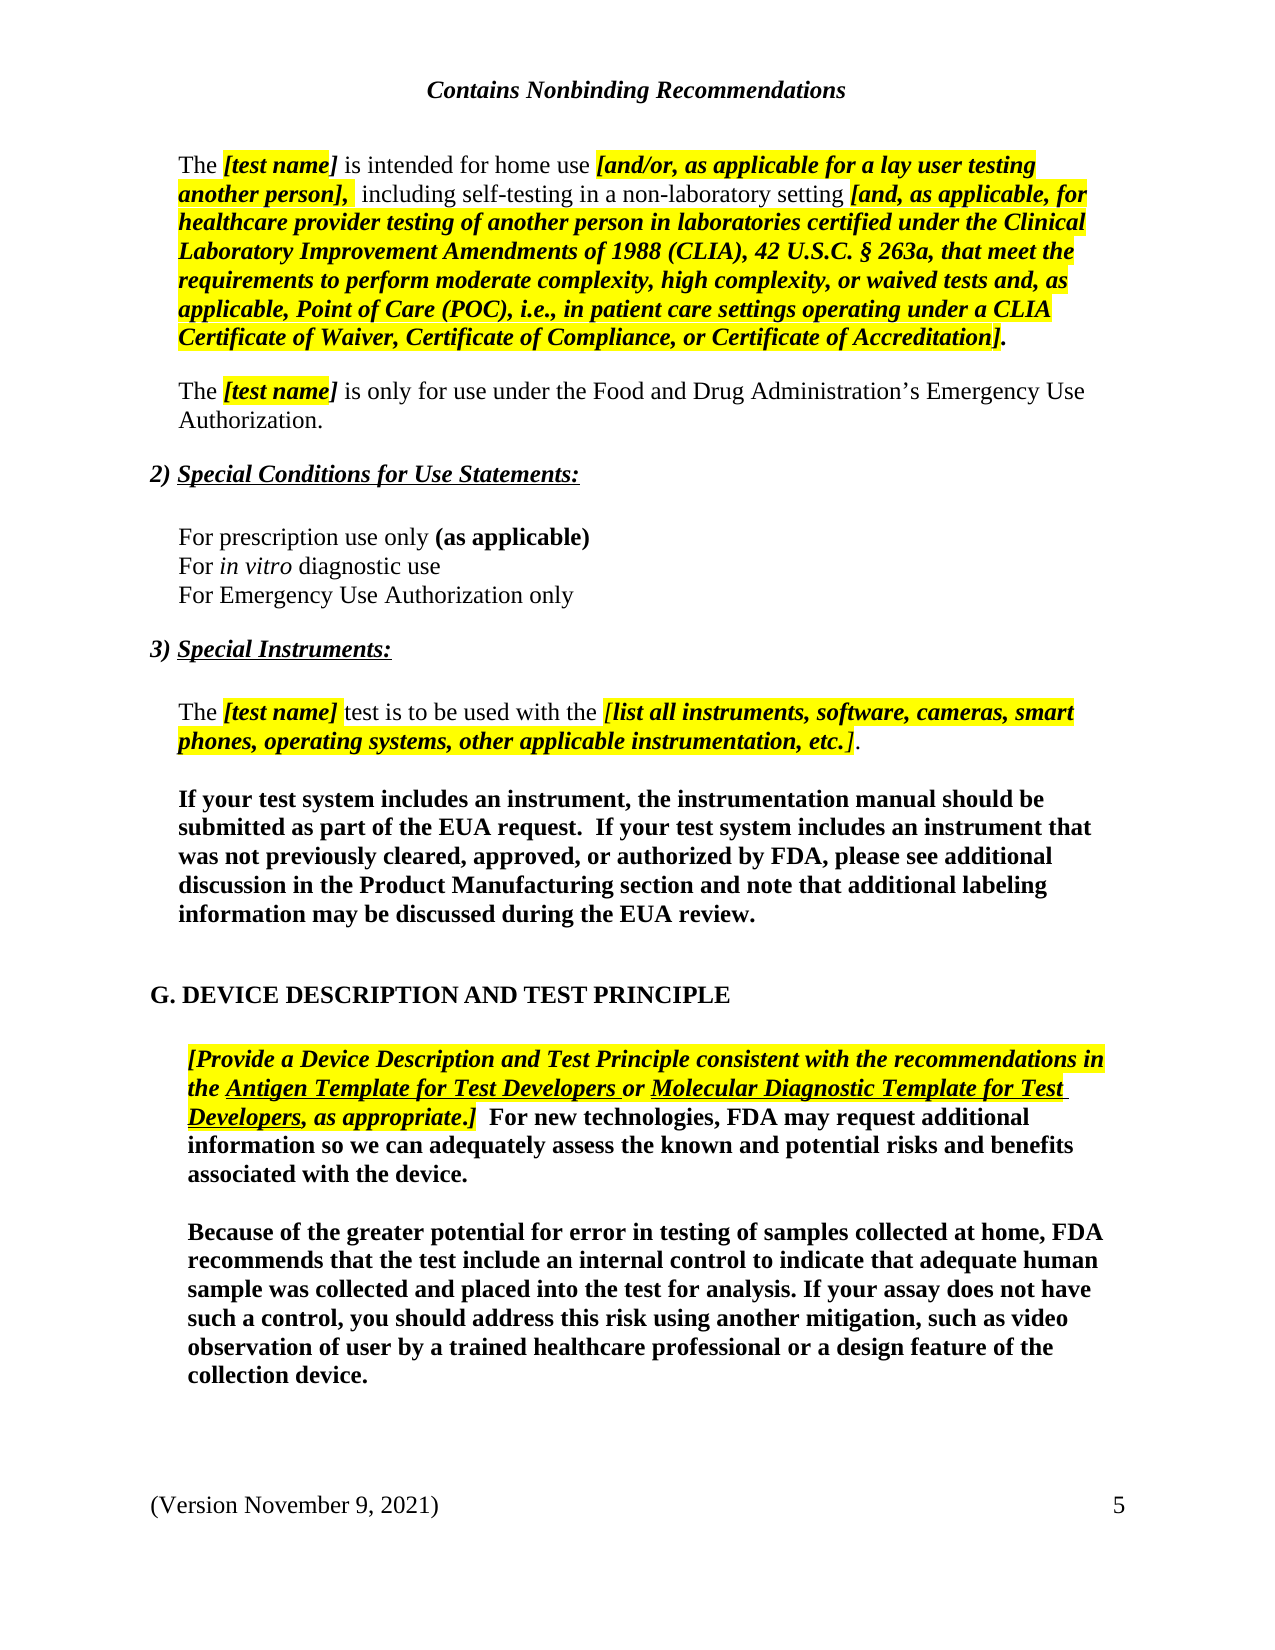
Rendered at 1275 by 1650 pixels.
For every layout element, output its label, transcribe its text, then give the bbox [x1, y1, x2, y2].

text G. DEVICE DESCRIPTION AND TEST PRINCIPLE [150, 981, 1125, 1009]
text For in vitro diagnostic use [178, 551, 1125, 580]
text The [test name] test is to be used with the [list all instruments, software, cameras, smart phones, operating systems, other applicable instrumentation, etc.]. [178, 697, 1125, 755]
text The [test name] is intended for home use [and/or, as applicable for a lay user testing another person], including self-testing in a non-laboratory setting [and, as applicable, for healthcare provider testing of another person in laboratories certified under the Clinical Laboratory Improvement Amendments of 1988 (CLIA), 42 U.S.C. § 263a, that meet the requirements to perform moderate complexity, high complexity, or waived tests and, as applicable, Point of Care (POC), i.e., in patient care settings operating under a CLIA Certificate of Waiver, Certificate of Compliance, or Certificate of Accreditation]. [178, 150, 1125, 351]
text The [test name] is only for use under the Food and Drug Administration’s Emergency Use Authorization. [178, 376, 1125, 434]
text If your test system includes an instrument, the instrumentation manual should be submitted as part of the EUA request. If your test system includes an instrument that was not previously cleared, approved, or authorized by FDA, please see additional discussion in the Product Manufacturing section and note that additional labeling information may be discussed during the EUA review. [178, 784, 1125, 927]
text Because of the greater potential for error in testing of samples collected at home, FDA recommends that the test include an internal control to indicate that adequate human sample was collected and placed into the test for analysis. If your assay does not have such a control, you should address this risk using another mitigation, such as video observation of user by a trained healthcare professional or a design feature of the collection device. [187, 1217, 1125, 1389]
text 3) Special Instruments: [150, 634, 1125, 662]
text 2) Special Conditions for Use Statements: [150, 459, 1125, 487]
text [Provide a Device Description and Test Principle consistent with the recommendations in the Antigen Template for Test Developers or Molecular Diagnostic Template for Test Developers, as appropriate.] For new technologies, FDA may request additional information so we can adequately assess the known and potential risks and benefits associated with the device. [187, 1044, 1125, 1188]
text For prescription use only (as applicable) [178, 522, 1125, 551]
text For Emergency Use Authorization only [178, 580, 1125, 609]
